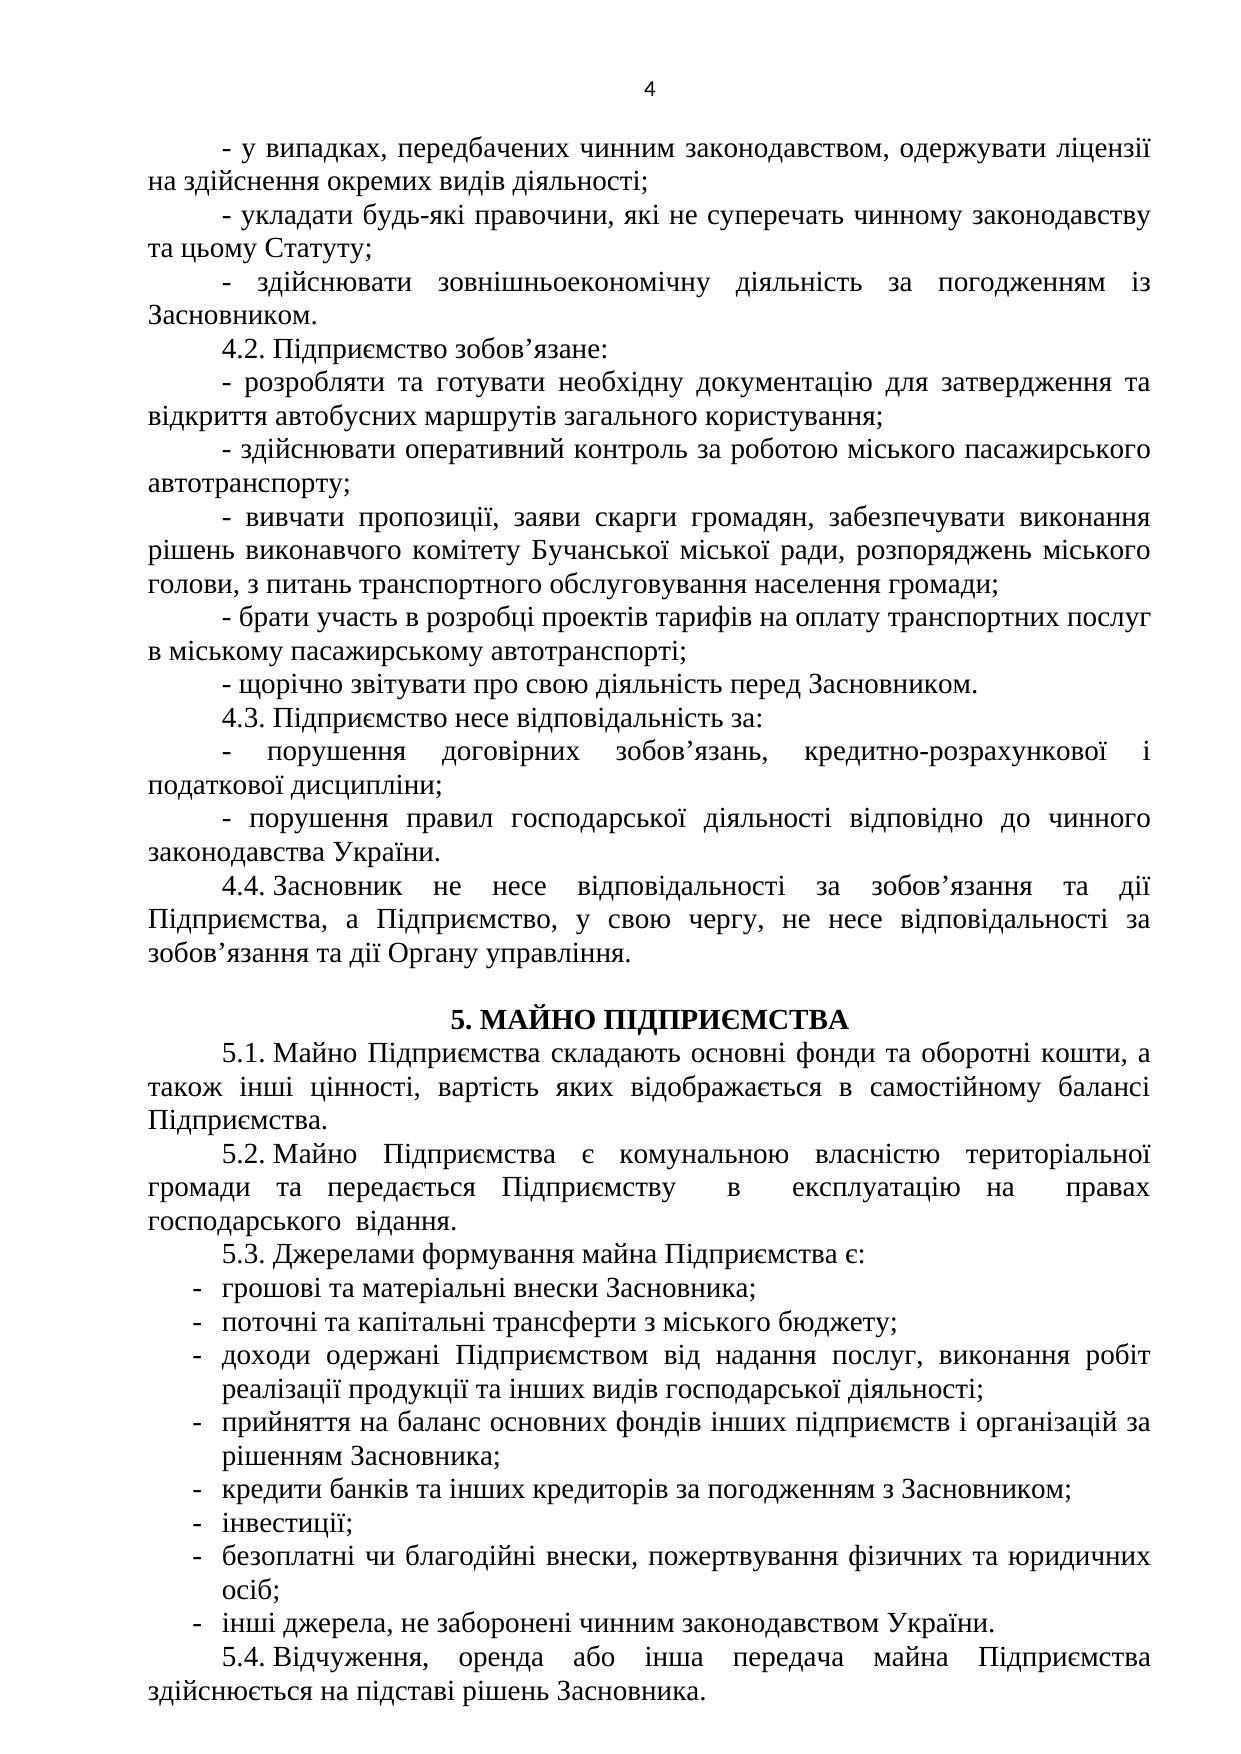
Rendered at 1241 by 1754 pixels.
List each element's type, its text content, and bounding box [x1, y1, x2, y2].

list грошові та матеріальні внески Засновника; [192, 1270, 1152, 1304]
text - здійснювати оперативний контроль за роботою міського пасажирського автотранспорту; [148, 432, 1152, 499]
text 5.4. Відчуження, оренда або інша передача майна Підприємства здійснюється на підставі рішень Засновника. [148, 1639, 1152, 1706]
text 5. МАЙНО ПІДПРИЄМСТВА [148, 1002, 1152, 1035]
list безоплатні чи благодійні внески, пожертвування фізичних та юридичних осіб; [192, 1538, 1152, 1606]
text 4.4. Засновник не несе відповідальності за зобов’язання та дії Підприємства, а Підприємство, у свою чергу, не несе відповідальності за зобов’язання та дії Органу управління. [148, 868, 1152, 968]
text - порушення договірних зобов’язань, кредитно-розрахункової і податкової дисципліни; [148, 733, 1152, 801]
list інвестиції; [192, 1505, 1152, 1538]
text - брати участь в розробці проектів тарифів на оплату транспортних послуг в міському пасажирському автотранспорті; [148, 599, 1152, 666]
text 5.3. Джерелами формування майна Підприємства є: [148, 1237, 1152, 1270]
list кредити банків та інших кредиторів за погодженням з Засновником; [192, 1471, 1152, 1505]
list поточні та капітальні трансферти з міського бюджету; [192, 1304, 1152, 1337]
text - у випадках, передбачених чинним законодавством, одержувати ліцензії на здійснення окремих видів діяльності; [148, 130, 1152, 197]
text 4.2. Підприємство зобов’язане: [148, 331, 1152, 364]
text - розробляти та готувати необхідну документацію для затвердження та відкриття автобусних маршрутів загального користування; [148, 364, 1152, 432]
text - порушення правил господарської діяльності відповідно до чинного законодавства України. [148, 801, 1152, 868]
text - щорічно звітувати про свою діяльність перед Засновником. [148, 666, 1152, 700]
list інші джерела, не заборонені чинним законодавством України. [192, 1606, 1152, 1639]
text - вивчати пропозиції, заяви скарги громадян, забезпечувати виконання рішень виконавчого комітету Бучанської міської ради, розпоряджень міського голови, з питань транспортного обслуговування населення громади; [148, 499, 1152, 599]
text - здійснювати зовнішньоекономічну діяльність за погодженням із Засновником. [148, 264, 1152, 331]
text - укладати будь-які правочини, які не суперечать чинному законодавству та цьому Статуту; [148, 197, 1152, 264]
list доходи одержані Підприємством від надання послуг, виконання робіт реалізації продукції та інших видів господарської діяльності; [192, 1337, 1152, 1404]
list прийняття на баланс основних фондів інших підприємств і організацій за рішенням Засновника; [192, 1404, 1152, 1471]
text 4.3. Підприємство несе відповідальність за: [148, 700, 1152, 733]
text 5.2. Майно Підприємства є комунальною власністю територіальної громади та передається Підприємству в експлуатацію на правах господарського відання. [148, 1136, 1152, 1237]
text 5.1. Майно Підприємства складають основні фонди та оборотні кошти, а також інші цінності, вартість яких відображається в самостійному балансі Підприємства. [148, 1035, 1152, 1136]
